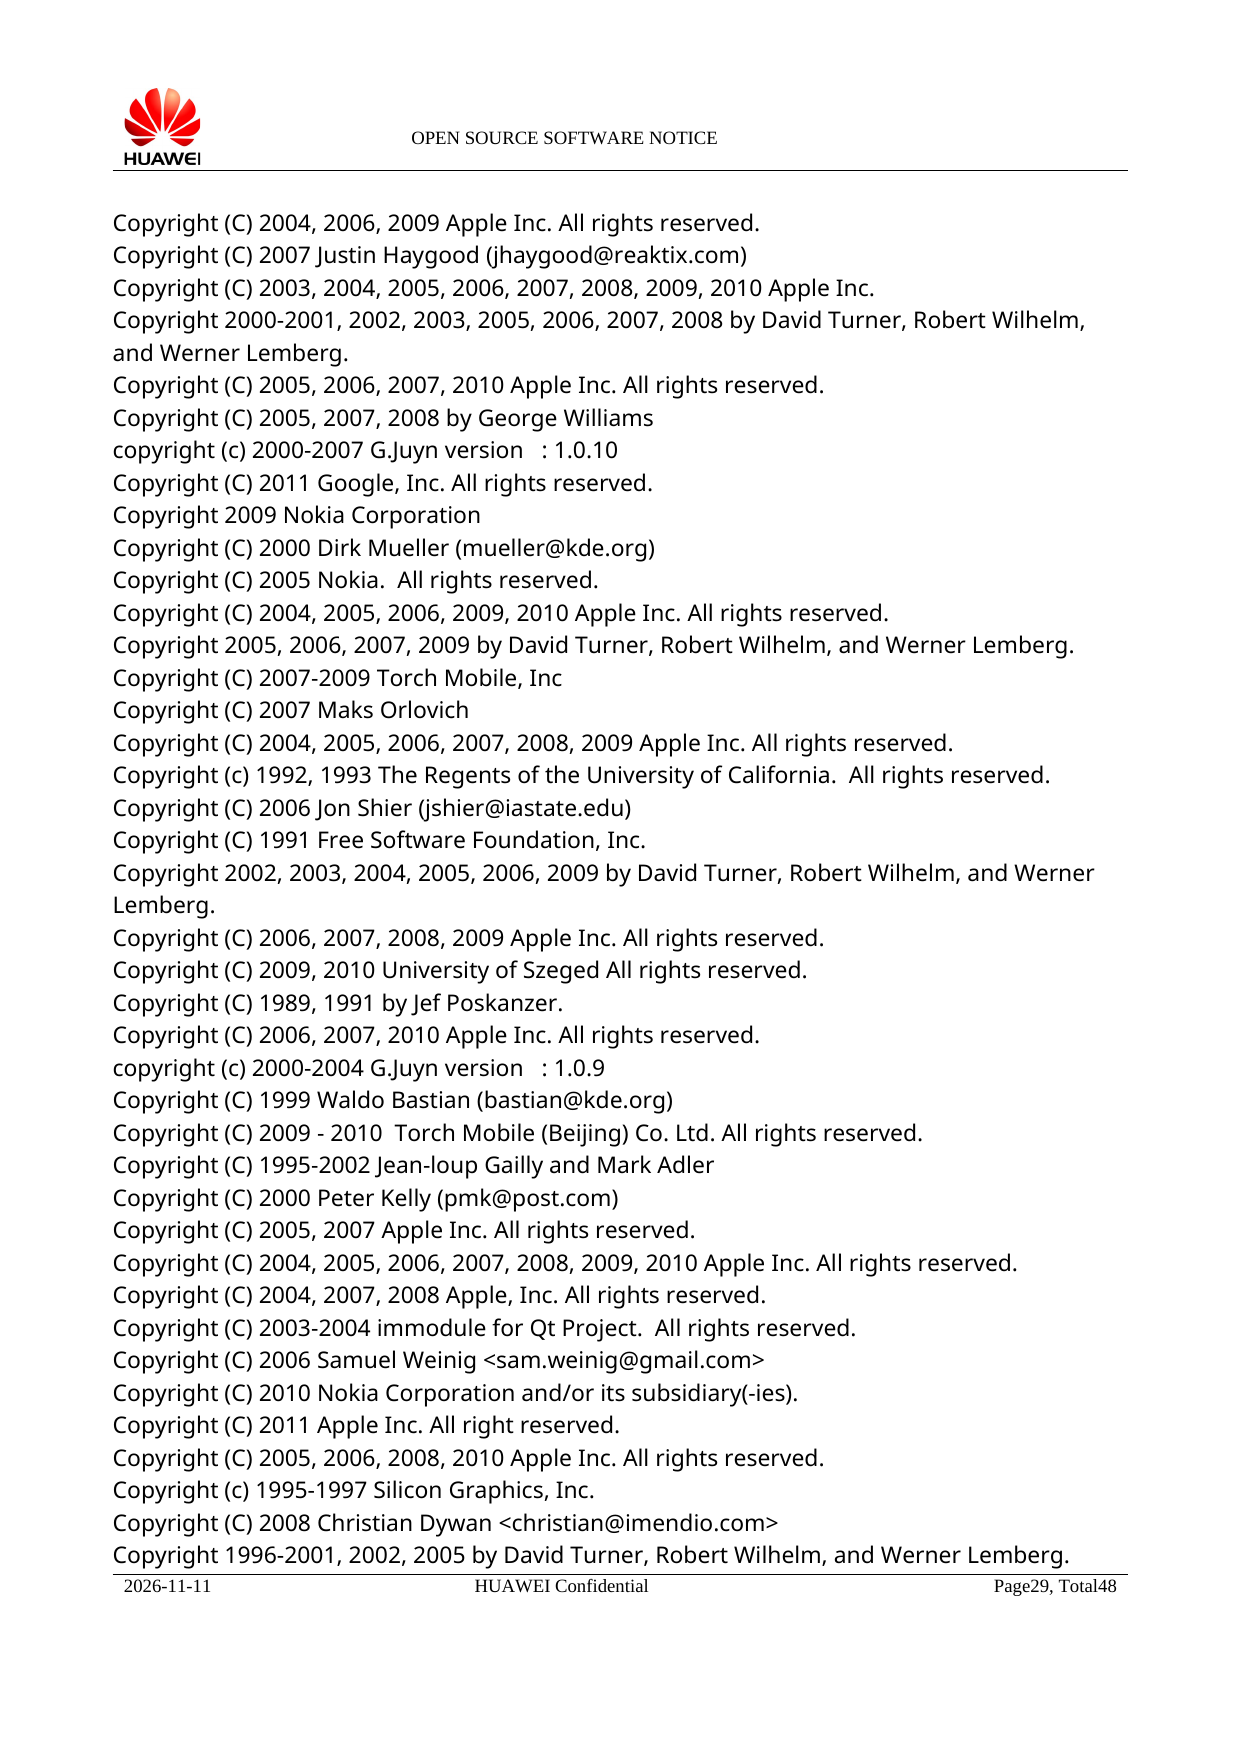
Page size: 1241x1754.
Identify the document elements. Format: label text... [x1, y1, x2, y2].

picture [124, 88, 201, 165]
